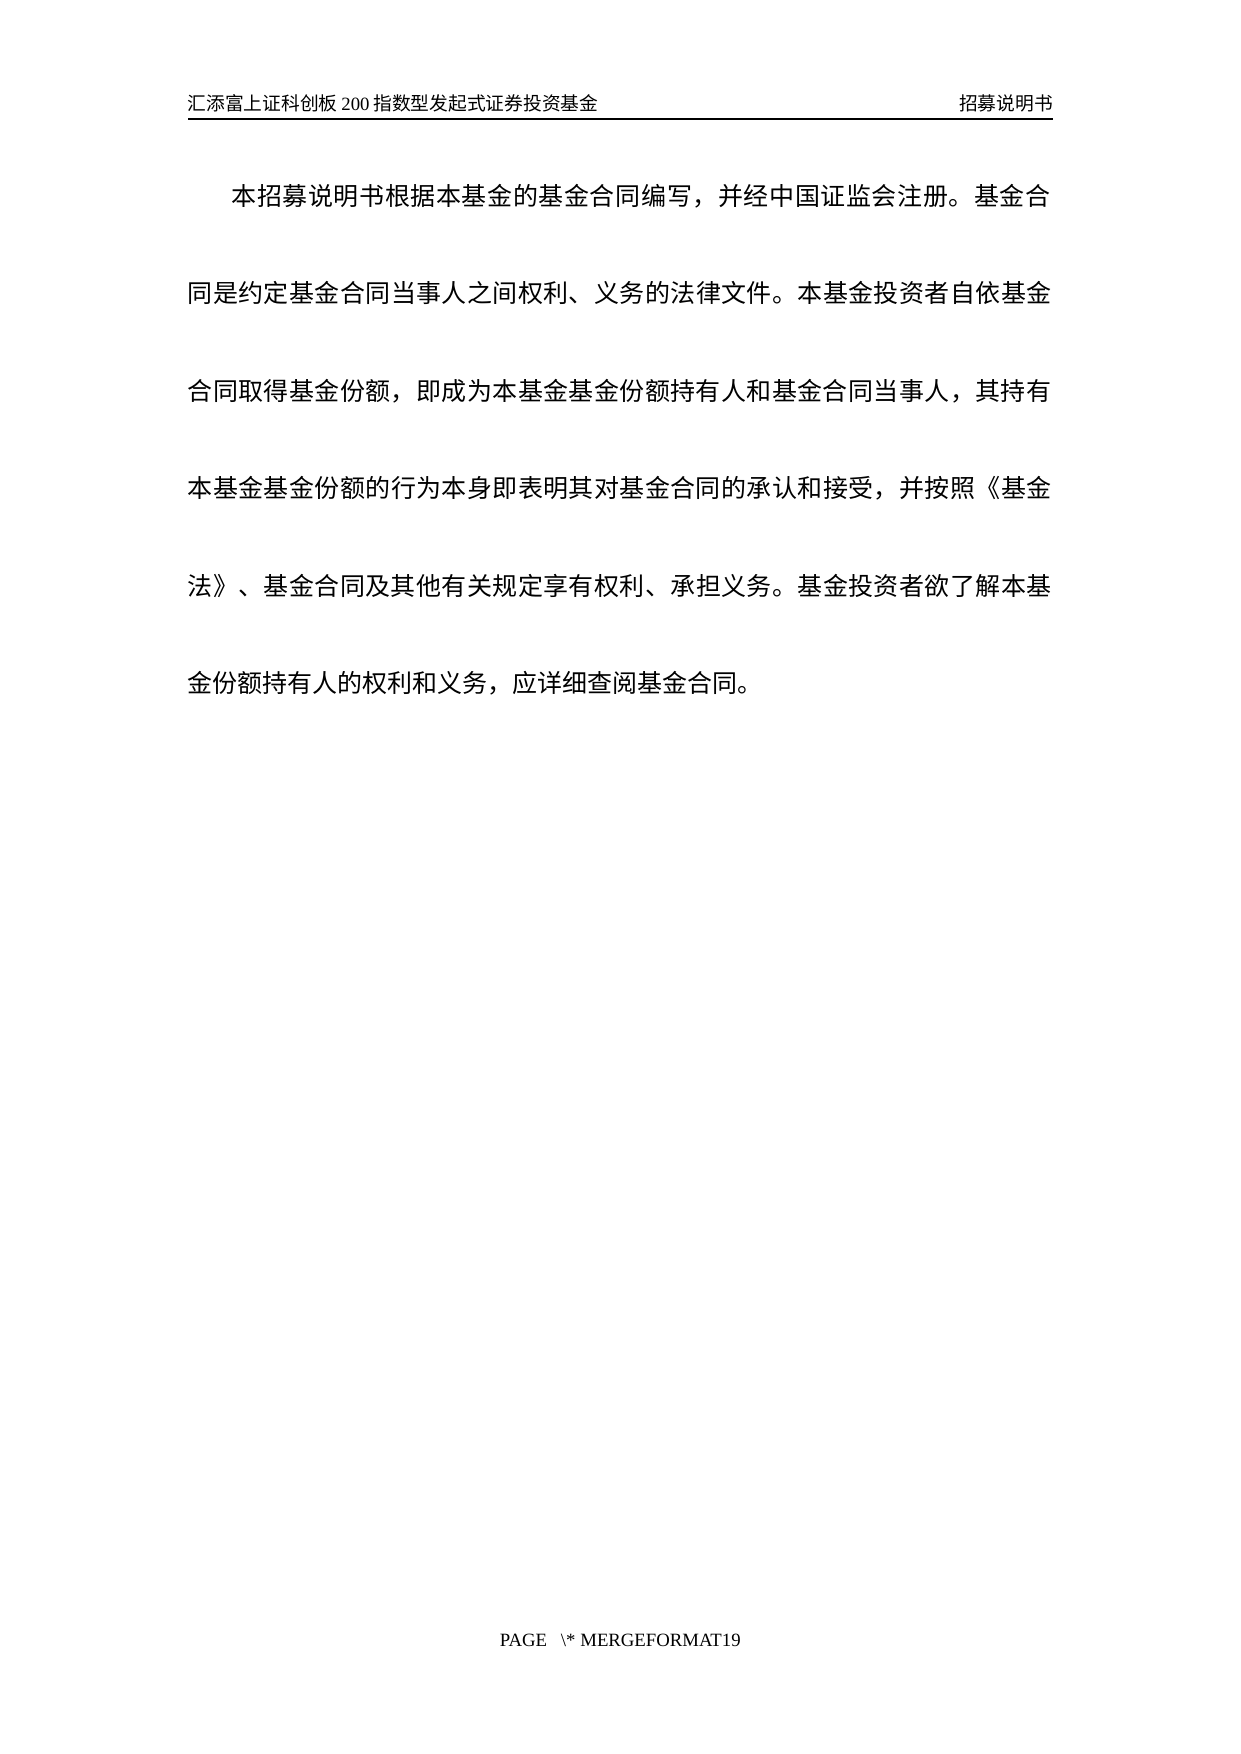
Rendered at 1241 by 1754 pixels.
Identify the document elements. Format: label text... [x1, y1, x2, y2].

text 本招募说明书根据本基金的基金合同编写，并经中国证监会注册。基金合同是约定基金合同当事人之间权利、义务的法律文件。本基金投资者自依基金合同取得基金份额，即成为本基金基金份额持有人和基金合同当事人，其持有本基金基金份额的行为本身即表明其对基金合同的承认和接受，并按照《基金法》、基金合同及其他有关规定享有权利、承担义务。基金投资者欲了解本基金份额持有人的权利和义务，应详细查阅基金合同。 [187, 162, 1053, 714]
